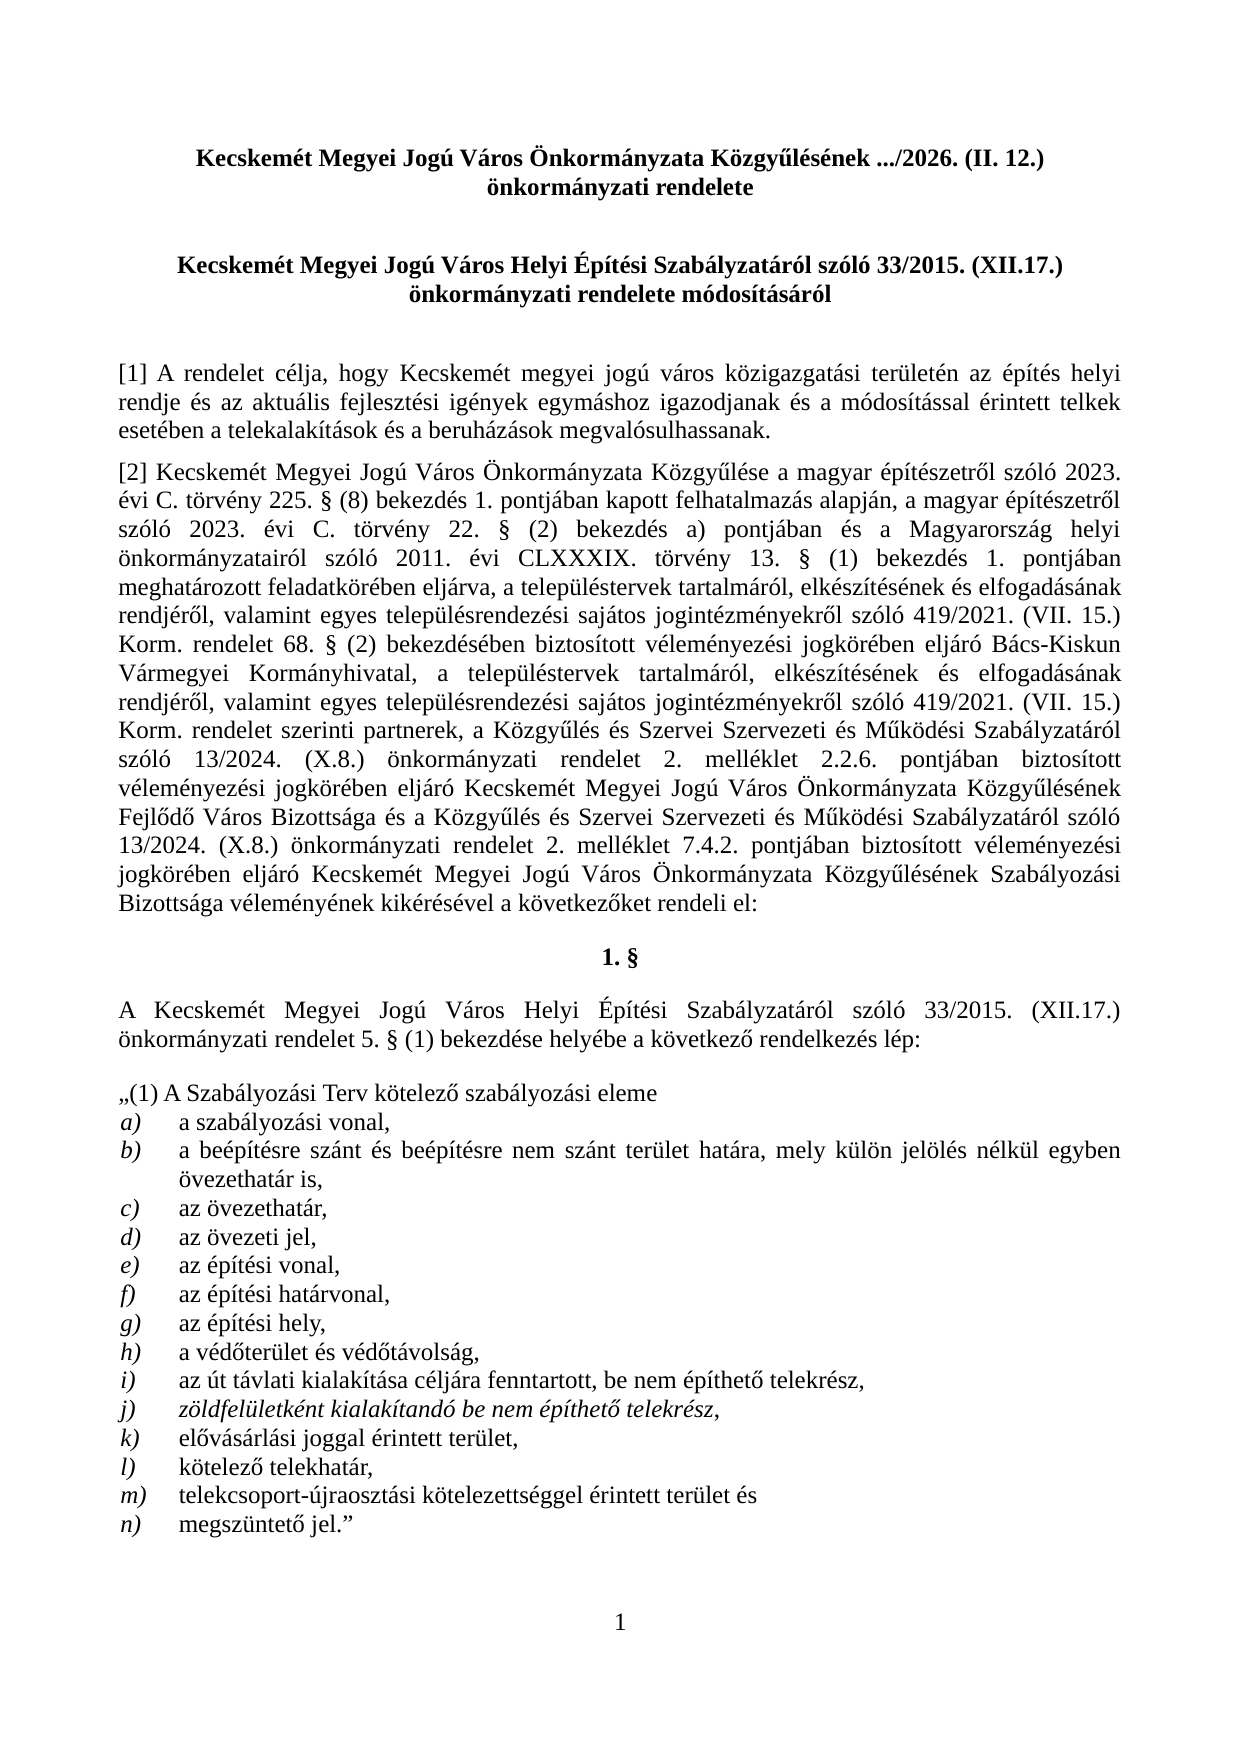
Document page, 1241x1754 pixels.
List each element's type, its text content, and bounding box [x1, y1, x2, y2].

text i) az út távlati kialakítása céljára fenntartott, be nem építhető telekrész, [120, 1366, 1122, 1394]
text f) az építési határvonal, [120, 1279, 1122, 1308]
text „(1) A Szabályozási Terv kötelező szabályozási eleme [118, 1078, 1122, 1107]
text h) a védőterület és védőtávolság, [120, 1337, 1122, 1366]
text e) az építési vonal, [120, 1251, 1122, 1279]
text j) zöldfelületként kialakítandó be nem építhető telekrész, [120, 1394, 1122, 1423]
text g) az építési hely, [120, 1308, 1122, 1337]
text Kecskemét Megyei Jogú Város Önkormányzata Közgyűlésének .../2026. (II. 12.) önkormányzati rendelete [118, 143, 1122, 201]
text d) az övezeti jel, [120, 1222, 1122, 1251]
text A Kecskemét Megyei Jogú Város Helyi Építési Szabályzatáról szóló 33/2015. (XII.17.) önkormányzati rendelet 5. § (1) bekezdése helyébe a következő rendelkezés lép: [118, 996, 1122, 1053]
text Kecskemét Megyei Jogú Város Helyi Építési Szabályzatáról szóló 33/2015. (XII.17.) önkormányzati rendelete módosításáról [118, 251, 1122, 308]
text b) a beépítésre szánt és beépítésre nem szánt terület határa, mely külön jelölés nélkül egyben övezethatár is, [120, 1136, 1122, 1193]
text [1] A rendelet célja, hogy Kecskemét megyei jogú város közigazgatási területén az építés helyi rendje és az aktuális fejlesztési igények egymáshoz igazodjanak és a módosítással érintett telkek esetében a telekalakítások és a beruházások megvalósulhassanak. [118, 358, 1122, 444]
text n) megszüntető jel.” [120, 1509, 1122, 1538]
text k) elővásárlási joggal érintett terület, [120, 1423, 1122, 1452]
text c) az övezethatár, [120, 1193, 1122, 1222]
text 1. § [118, 942, 1122, 971]
text a) a szabályozási vonal, [120, 1107, 1122, 1136]
text m) telekcsoport-újraosztási kötelezettséggel érintett terület és [120, 1481, 1122, 1509]
text l) kötelező telekhatár, [120, 1452, 1122, 1481]
text [2] Kecskemét Megyei Jogú Város Önkormányzata Közgyűlése a magyar építészetről szóló 2023. évi C. törvény 225. § (8) bekezdés 1. pontjában kapott felhatalmazás alapján, a magyar építészetről szóló 2023. évi C. törvény 22. § (2) bekezdés a) pontjában és a Magyarország helyi önkormányzatairól szóló 2011. évi CLXXXIX. törvény 13. § (1) bekezdés 1. pontjában meghatározott feladatkörében eljárva, a településtervek tartalmáról, elkészítésének és elfogadásának rendjéről, valamint egyes településrendezési sajátos jogintézményekről szóló 419/2021. (VII. 15.) Korm. rendelet 68. § (2) bekezdésében biztosított véleményezési jogkörében eljáró Bács-Kiskun Vármegyei Kormányhivatal, a településtervek tartalmáról, elkészítésének és elfogadásának rendjéről, valamint egyes településrendezési sajátos jogintézményekről szóló 419/2021. (VII. 15.) Korm. rendelet szerinti partnerek, a Közgyűlés és Szervei Szervezeti és Működési Szabályzatáról szóló 13/2024. (X.8.) önkormányzati rendelet 2. melléklet 2.2.6. pontjában biztosított véleményezési jogkörében eljáró Kecskemét Megyei Jogú Város Önkormányzata Közgyűlésének Fejlődő Város Bizottsága és a Közgyűlés és Szervei Szervezeti és Működési Szabályzatáról szóló 13/2024. (X.8.) önkormányzati rendelet 2. melléklet 7.4.2. pontjában biztosított véleményezési jogkörében eljáró Kecskemét Megyei Jogú Város Önkormányzata Közgyűlésének Szabályozási Bizottsága véleményének kikérésével a következőket rendeli el: [118, 457, 1122, 917]
